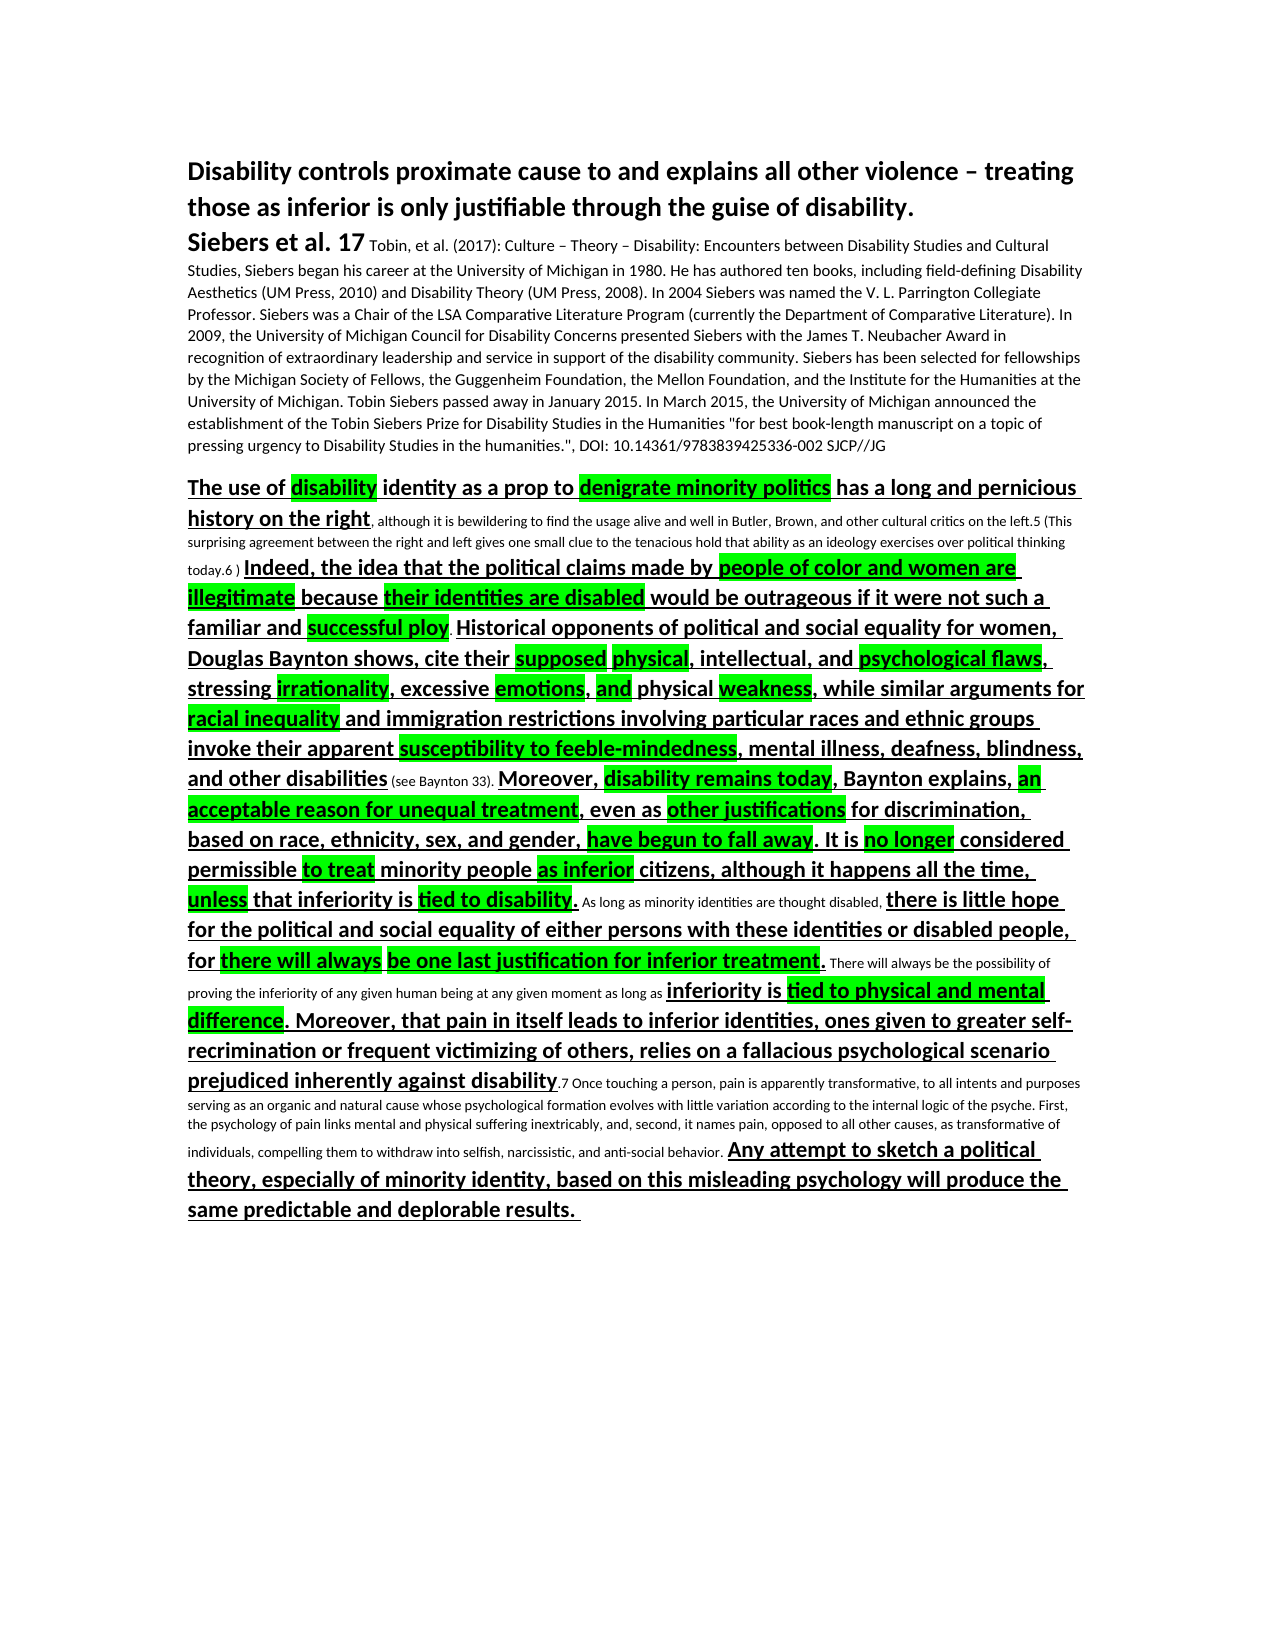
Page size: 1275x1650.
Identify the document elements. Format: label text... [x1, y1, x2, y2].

text The use of disability identity as a prop to denigrate minority politics has a long and pernicious history on the right, although it is bewildering to find the usage alive and well in Butler, Brown, and other cultural critics on the left.5 (This surprising agreement between the right and left gives one small clue to the tenacious hold that ability as an ideology exercises over political thinking today.6 ) Indeed, the idea that the political claims made by people of color and women are illegitimate because their identities are disabled would be outrageous if it were not such a familiar and successful ploy. Historical opponents of political and social equality for women, Douglas Baynton shows, cite their supposed physical, intellectual, and psychological flaws, stressing irrationality, excessive emotions, and physical weakness, while similar arguments for racial inequality and immigration restrictions involving particular races and ethnic groups invoke their apparent susceptibility to feeble-mindedness, mental illness, deafness, blindness, and other disabilities (see Baynton 33). Moreover, disability remains today, Baynton explains, an acceptable reason for unequal treatment, even as other justifications for discrimination, based on race, ethnicity, sex, and gender, have begun to fall away. It is no longer considered permissible to treat minority people as inferior citizens, although it happens all the time, unless that inferiority is tied to disability. As long as minority identities are thought disabled, there is little hope for the political and social equality of either persons with these identities or disabled people, for there will always be one last justification for inferior treatment. There will always be the possibility of proving the inferiority of any given human being at any given moment as long as inferiority is tied to physical and mental difference. Moreover, that pain in itself leads to inferior identities, ones given to greater self-recrimination or frequent victimizing of others, relies on a fallacious psychological scenario prejudiced inherently against disability.7 Once touching a person, pain is apparently transformative, to all intents and purposes serving as an organic and natural cause whose psychological formation evolves with little variation according to the internal logic of the psyche. First, the psychology of pain links mental and physical suffering inextricably, and, second, it names pain, opposed to all other causes, as transformative of individuals, compelling them to withdraw into selfish, narcissistic, and anti-social behavior. Any attempt to sketch a political theory, especially of minority identity, based on this misleading psychology will produce the same predictable and deplorable results. [187, 473, 1087, 1224]
text Siebers et al. 17 Tobin, et al. (2017): Culture – Theory – Disability: Encounters between Disability Studies and Cultural Studies, Siebers began his career at the University of Michigan in 1980. He has authored ten books, including field-defining Disability Aesthetics (UM Press, 2010) and Disability Theory (UM Press, 2008). In 2004 Siebers was named the V. L. Parrington Collegiate Professor. Siebers was a Chair of the LSA Comparative Literature Program (currently the Department of Comparative Literature). In 2009, the University of Michigan Council for Disability Concerns presented Siebers with the James T. Neubacher Award in recognition of extraordinary leadership and service in support of the disability community. Siebers has been selected for fellowships by the Michigan Society of Fellows, the Guggenheim Foundation, the Mellon Foundation, and the Institute for the Humanities at the University of Michigan. Tobin Siebers passed away in January 2015. In March 2015, the University of Michigan announced the establishment of the Tobin Siebers Prize for Disability Studies in the Humanities "for best book-length manuscript on a topic of pressing urgency to Disability Studies in the humanities.", DOI: 10.14361/9783839425336-002 SJCP//JG [187, 225, 1087, 455]
subtitle Disability controls proximate cause to and explains all other violence – treating those as inferior is only justifiable through the guise of disability. [187, 154, 1087, 223]
